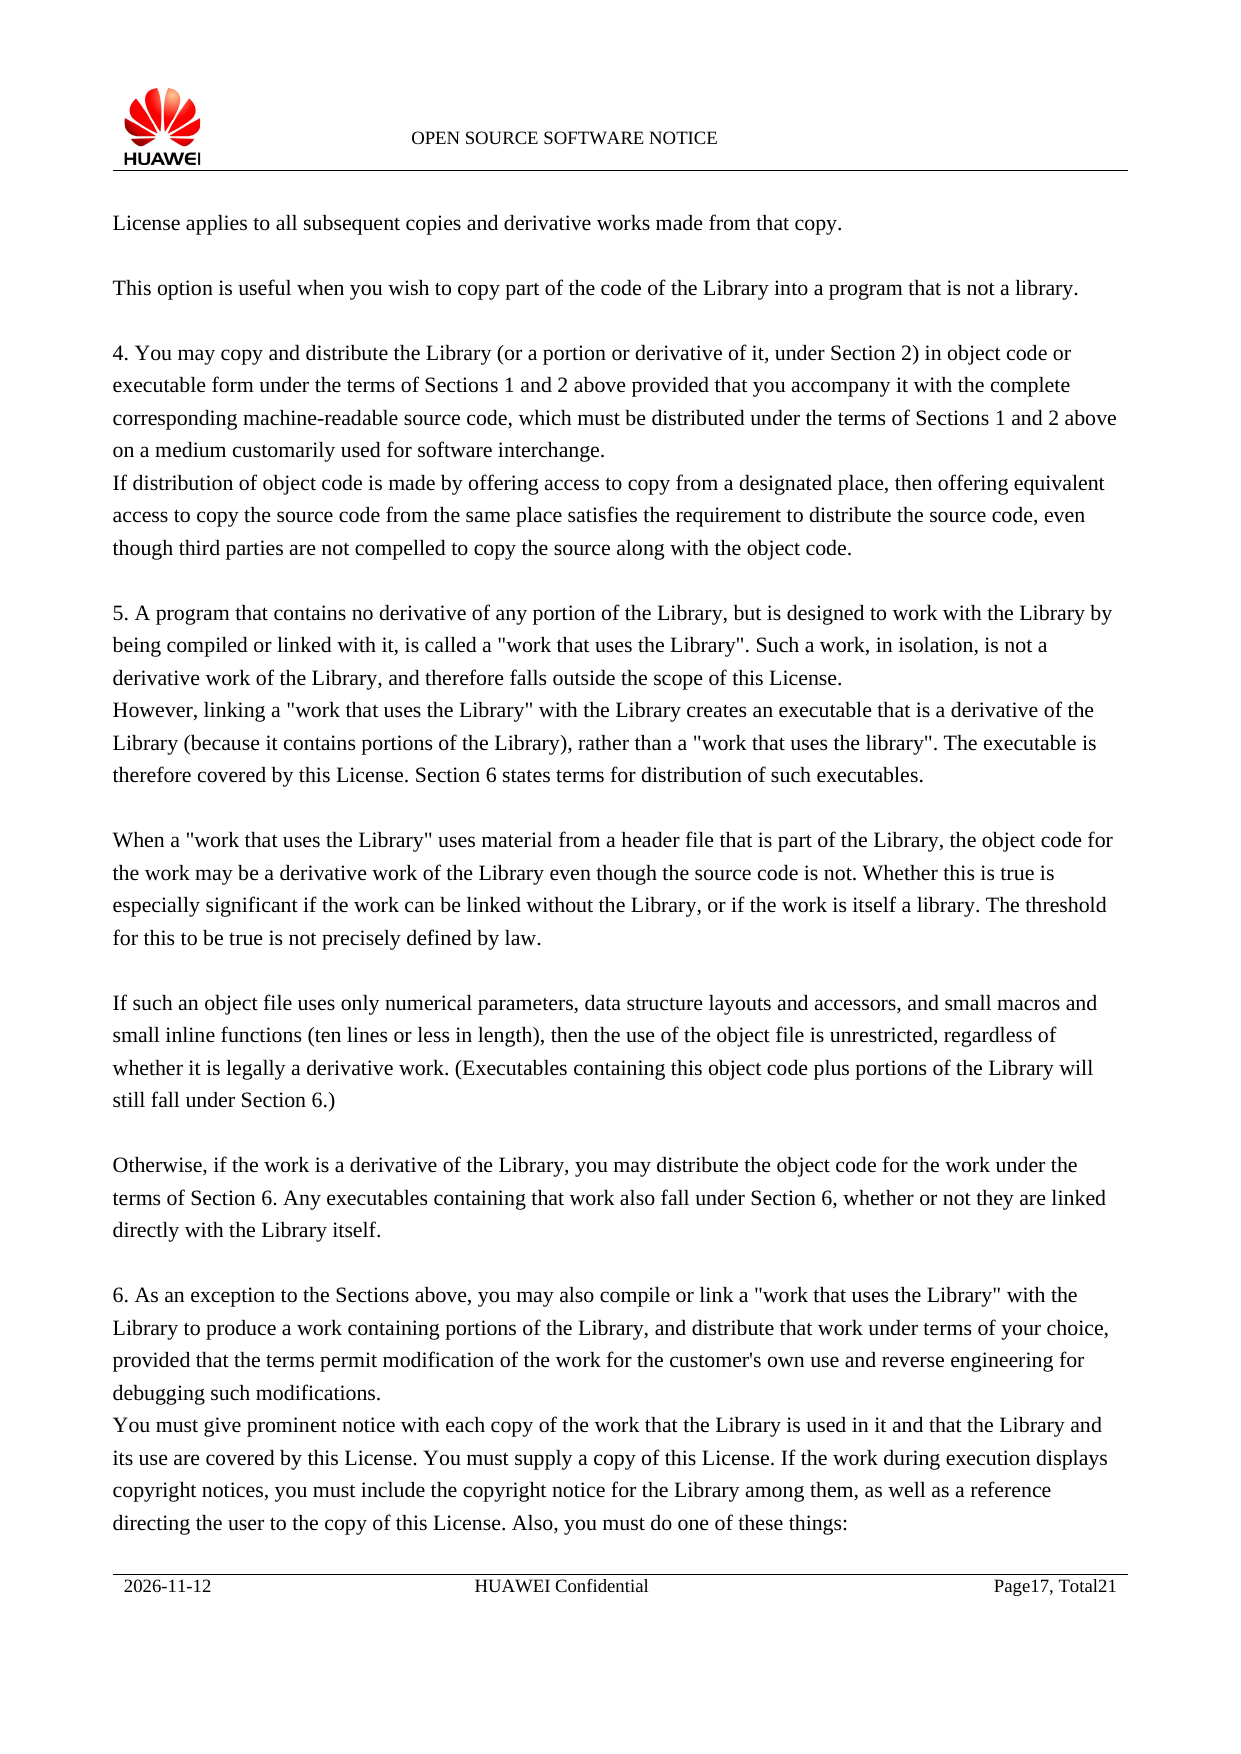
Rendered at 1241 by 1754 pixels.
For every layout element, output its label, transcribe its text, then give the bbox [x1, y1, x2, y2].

picture [124, 88, 201, 165]
